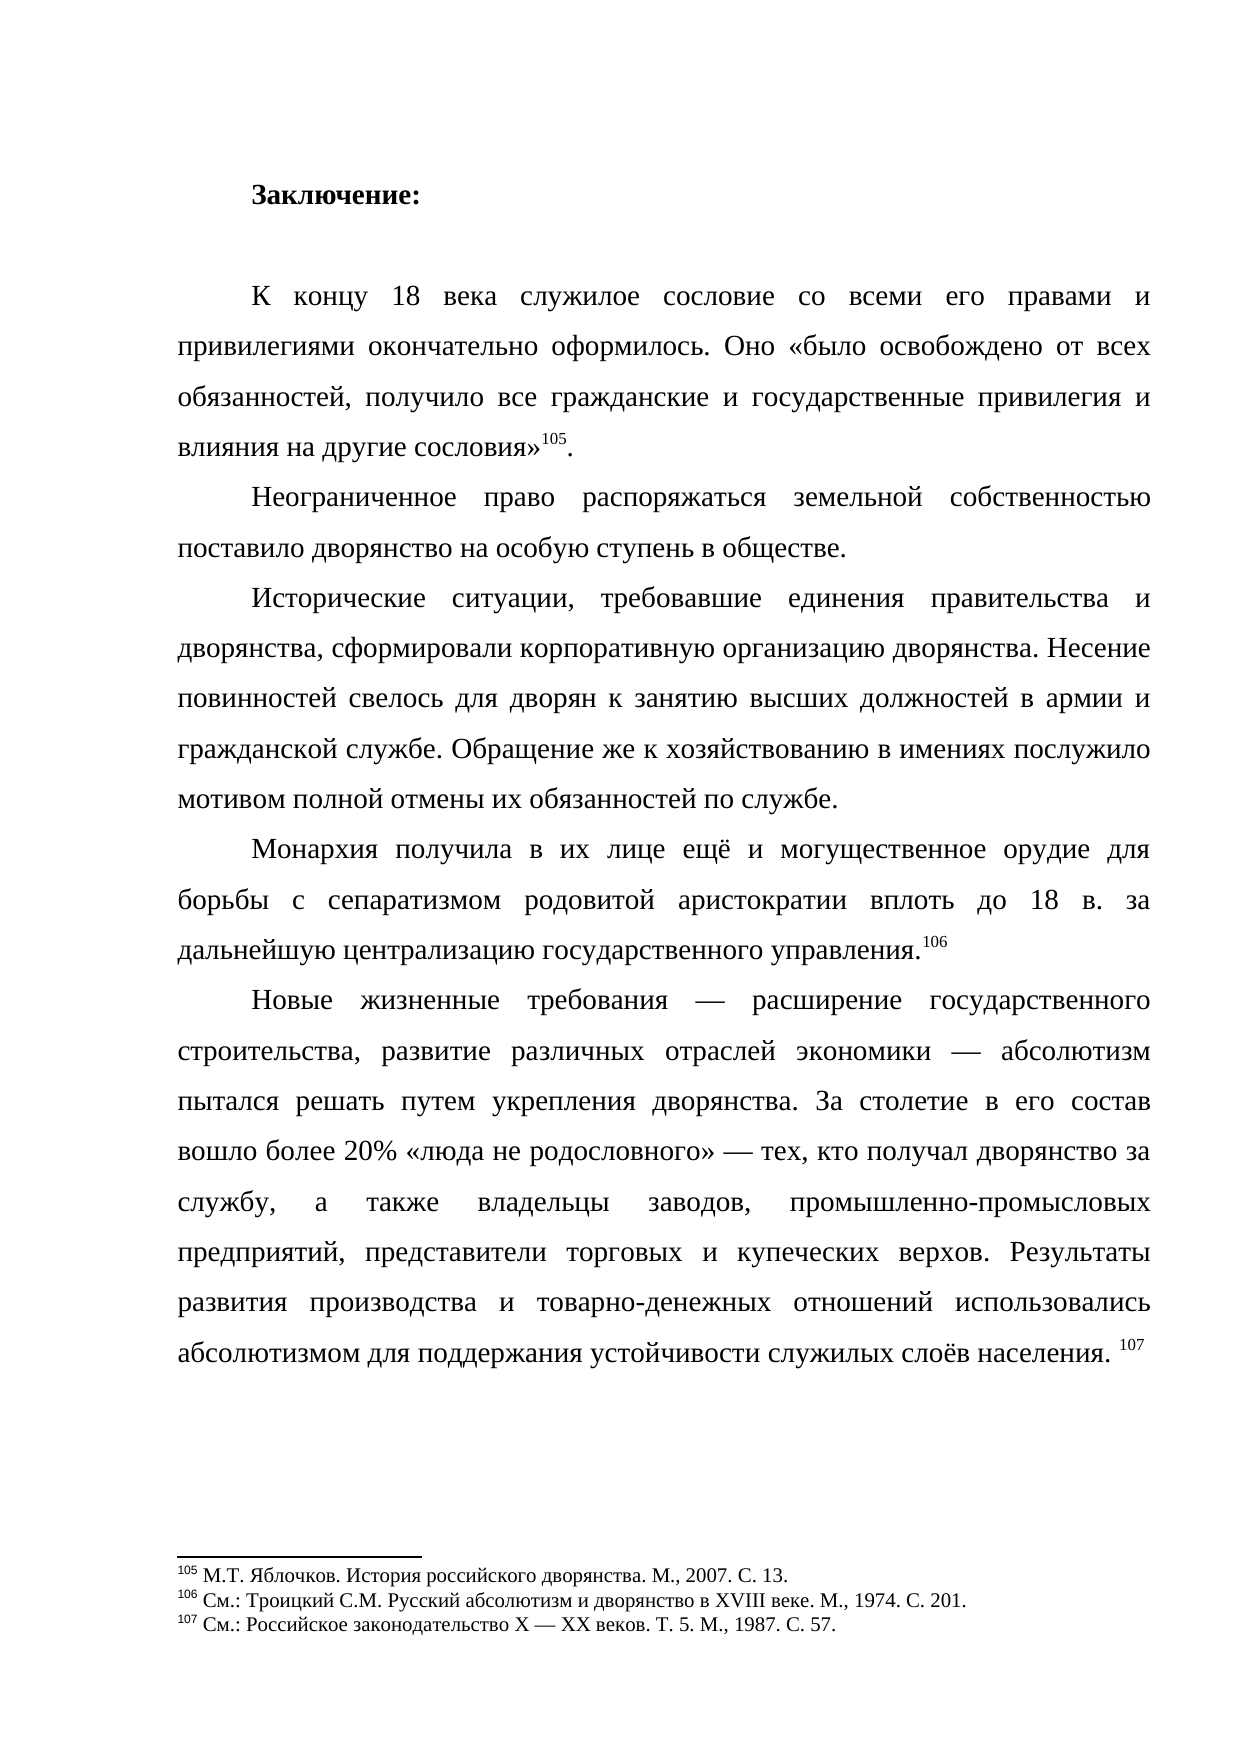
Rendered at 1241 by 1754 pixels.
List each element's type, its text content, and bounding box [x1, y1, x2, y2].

text К концу 18 века служилое сословие со всеми его правами и привилегиями окончательно оформилось. Оно «было освобождено от всех обязанностей, получило все гражданские и государственные привилегия и влияния на другие сословия». [177, 278, 1152, 463]
text Монархия получила в их лице ещё и могущественное орудие для борьбы с сепаратизмом родовитой аристократии вплоть до 18 в. за дальнейшую централизацию государственного управления. [177, 832, 1152, 966]
text Новые жизненные требования — расширение государственного строительства, развитие различных отраслей экономики — абсолютизм пытался решать путем укрепления дворянства. За столетие в его состав вошло более 20% «люда не родословного» — тех, кто получал дворянство за службу, а также владельцы заводов, промышленно-промысловых предприятий, представители торговых и купеческих верхов. Результаты развития производства и товарно-денежных отношений использовались абсолютизмом для поддержания устойчивости служилых слоёв населения. [177, 982, 1152, 1368]
text Неограниченное право распоряжаться земельной собственностью поставило дворянство на особую ступень в обществе. [177, 479, 1152, 563]
text Исторические ситуации, требовавшие единения правительства и дворянства, сформировали корпоративную организацию дворянства. Несение повинностей свелось для дворян к занятию высших должностей в армии и гражданской службе. Обращение же к хозяйствованию в имениях послужило мотивом полной отмены их обязанностей по службе. [177, 580, 1152, 815]
text Заключение: [177, 177, 1152, 211]
